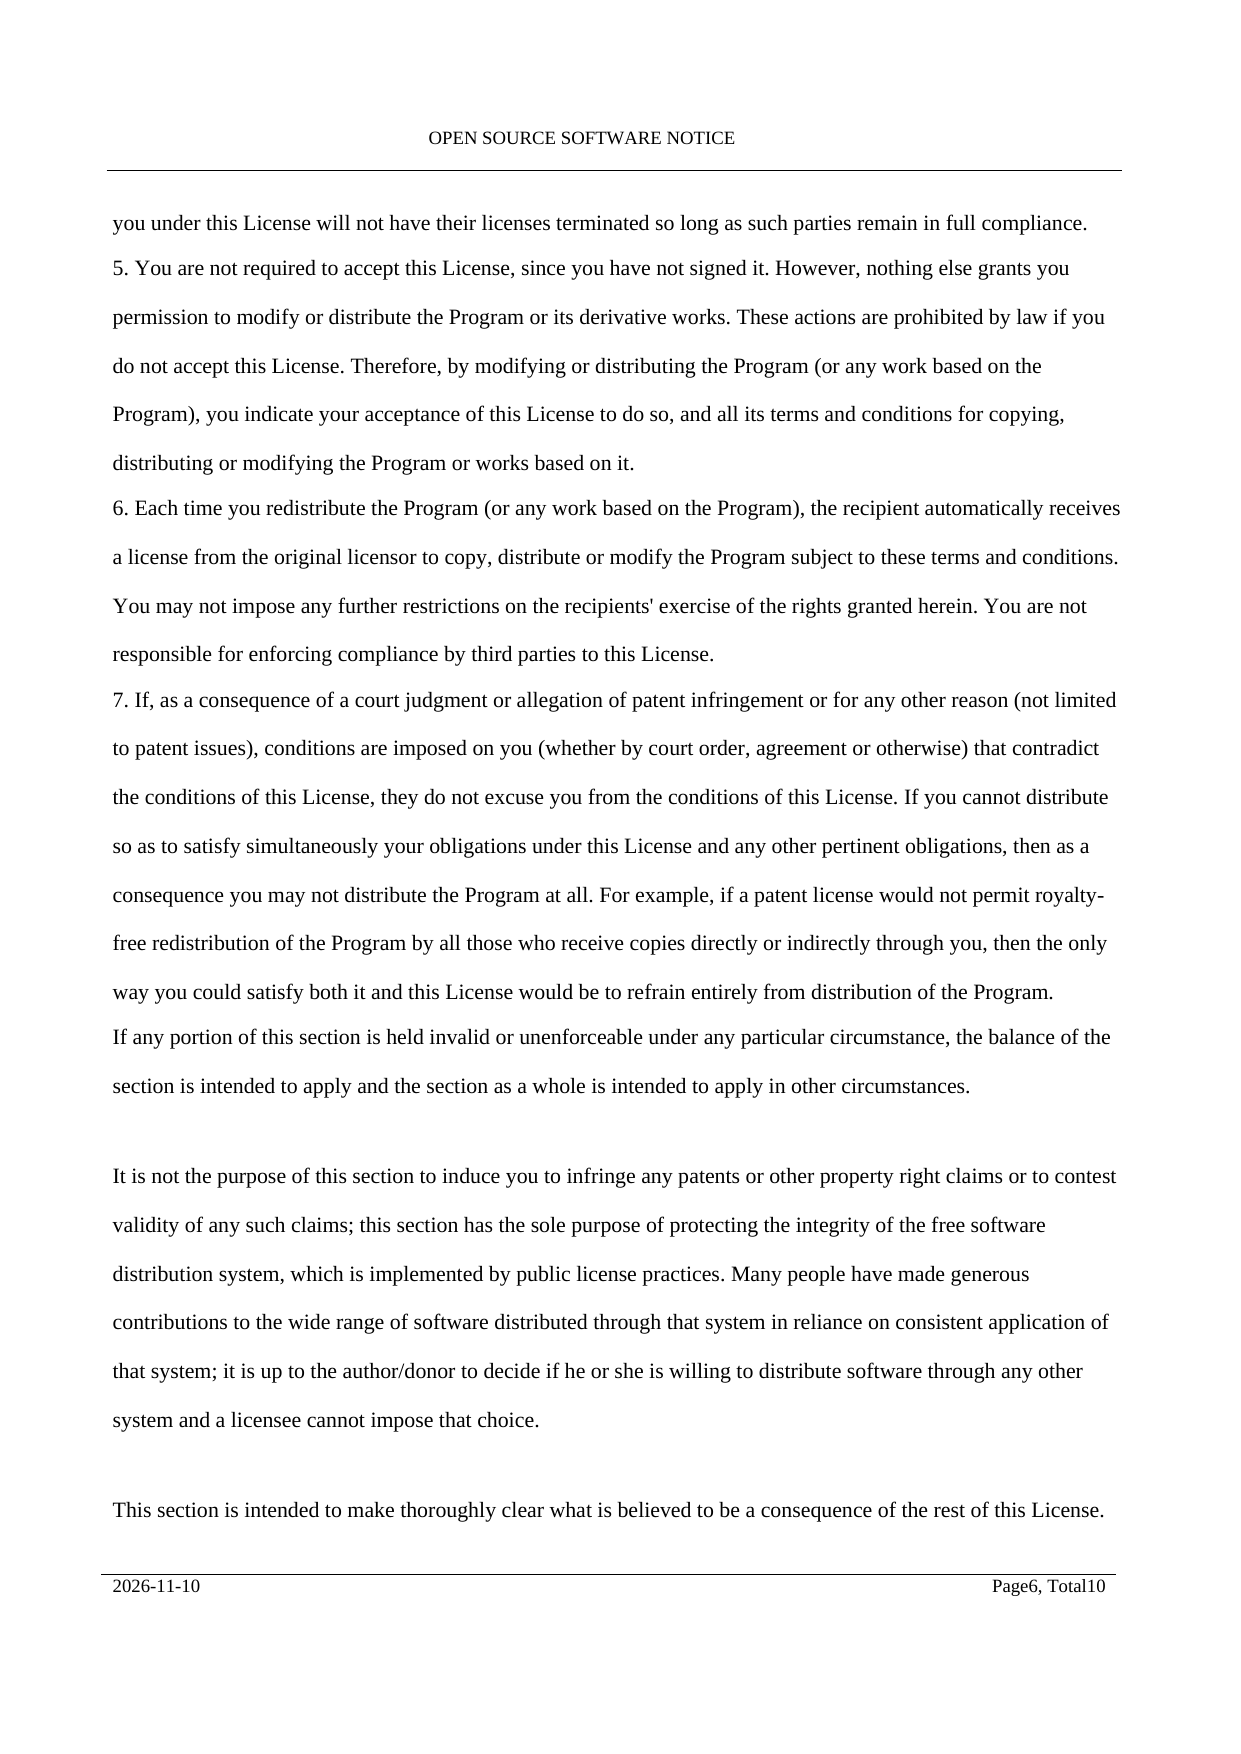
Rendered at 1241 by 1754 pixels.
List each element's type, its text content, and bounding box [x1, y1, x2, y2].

text If any portion of this section is held invalid or unenforceable under any particular circumstance, the balance of the section is intended to apply and the section as a whole is intended to apply in other circumstances. [112, 1021, 1128, 1102]
text This section is intended to make thoroughly clear what is believed to be a consequence of the rest of this License. [112, 1493, 1128, 1526]
text It is not the purpose of this section to induce you to infringe any patents or other property right claims or to contest validity of any such claims; this section has the sole purpose of protecting the integrity of the free software distribution system, which is implemented by public license practices. Many people have made generous contributions to the wide range of software distributed through that system in reliance on consistent application of that system; it is up to the author/donor to decide if he or she is willing to distribute software through any other system and a licensee cannot impose that choice. [112, 1159, 1128, 1436]
text 6. Each time you redistribute the Program (or any work based on the Program), the recipient automatically receives a license from the original licensor to copy, distribute or modify the Program subject to these terms and conditions. You may not impose any further restrictions on the recipients' exercise of the rights granted herein. You are not responsible for enforcing compliance by third parties to this License. [112, 492, 1128, 670]
text 5. You are not required to accept this License, since you have not signed it. However, nothing else grants you permission to modify or distribute the Program or its derivative works. These actions are prohibited by law if you do not accept this License. Therefore, by modifying or distributing the Program (or any work based on the Program), you indicate your acceptance of this License to do so, and all its terms and conditions for copying, distributing or modifying the Program or works based on it. [112, 251, 1128, 479]
text 7. If, as a consequence of a court judgment or allegation of patent infringement or for any other reason (not limited to patent issues), conditions are imposed on you (whether by court order, agreement or otherwise) that contradict the conditions of this License, they do not excuse you from the conditions of this License. If you cannot distribute so as to satisfy simultaneously your obligations under this License and any other pertinent obligations, then as a consequence you may not distribute the Program at all. For example, if a patent license would not permit royalty-free redistribution of the Program by all those who receive copies directly or indirectly through you, then the only way you could satisfy both it and this License would be to refrain entirely from distribution of the Program. [112, 683, 1128, 1008]
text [112, 206, 1128, 239]
